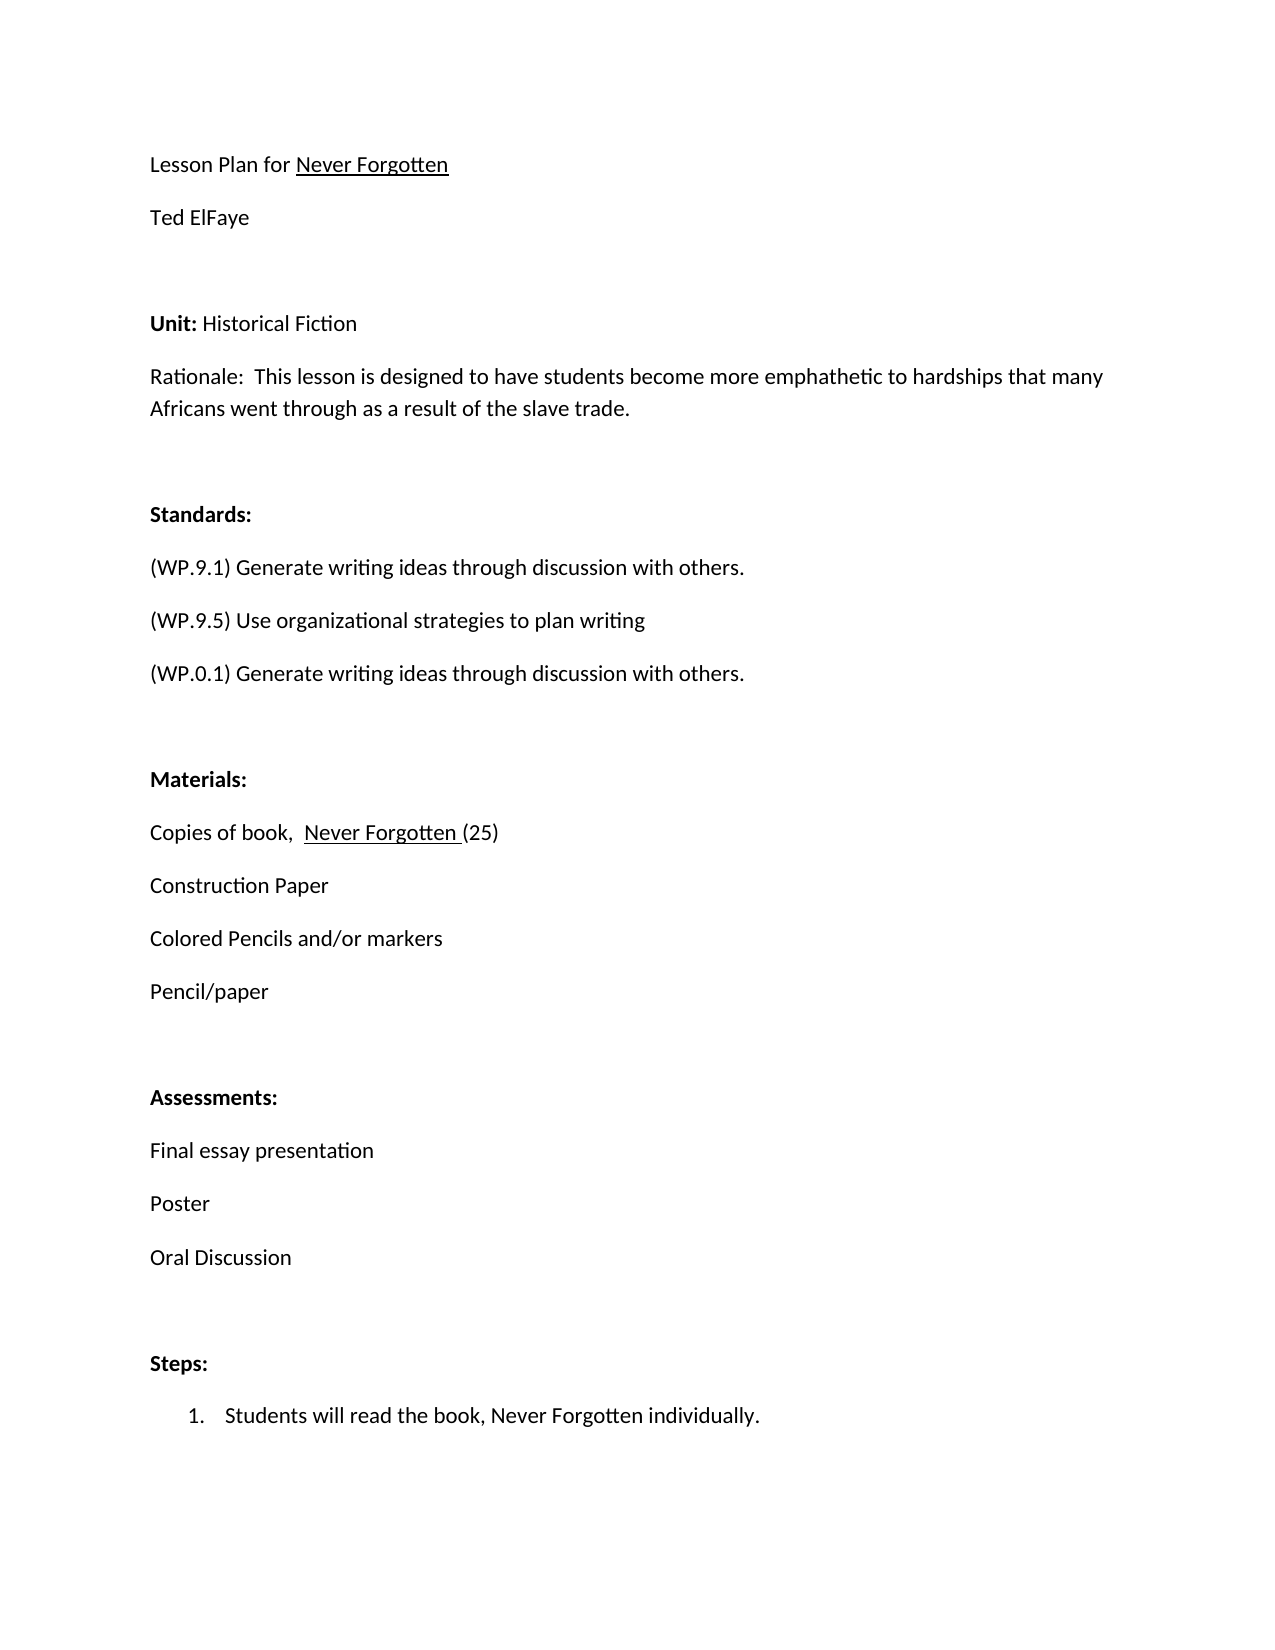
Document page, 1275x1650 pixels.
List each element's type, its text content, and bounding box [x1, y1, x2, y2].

text Oral Discussion [150, 1243, 1125, 1271]
list Students will read the book, Never Forgotten individually. [187, 1402, 1125, 1430]
text (WP.0.1) Generate writing ideas through discussion with others. [150, 659, 1125, 687]
text Lesson Plan for Never Forgotten [150, 150, 1125, 178]
text Copies of book, Never Forgotten (25) [150, 818, 1125, 846]
text Poster [150, 1189, 1125, 1218]
text Standards: [150, 500, 1125, 528]
text (WP.9.5) Use organizational strategies to plan writing [150, 606, 1125, 634]
text Steps: [150, 1349, 1125, 1377]
text Colored Pencils and/or markers [150, 924, 1125, 952]
text Rationale: This lesson is designed to have students become more emphathetic to hardships that many Africans went through as a result of the slave trade. [150, 362, 1125, 422]
text Pencil/paper [150, 977, 1125, 1006]
text Construction Paper [150, 871, 1125, 899]
text Final essay presentation [150, 1137, 1125, 1164]
text Unit: Historical Fiction [150, 309, 1125, 337]
text Ted ElFaye [150, 203, 1125, 231]
text Assessments: [150, 1083, 1125, 1112]
text (WP.9.1) Generate writing ideas through discussion with others. [150, 553, 1125, 581]
text Materials: [150, 765, 1125, 793]
